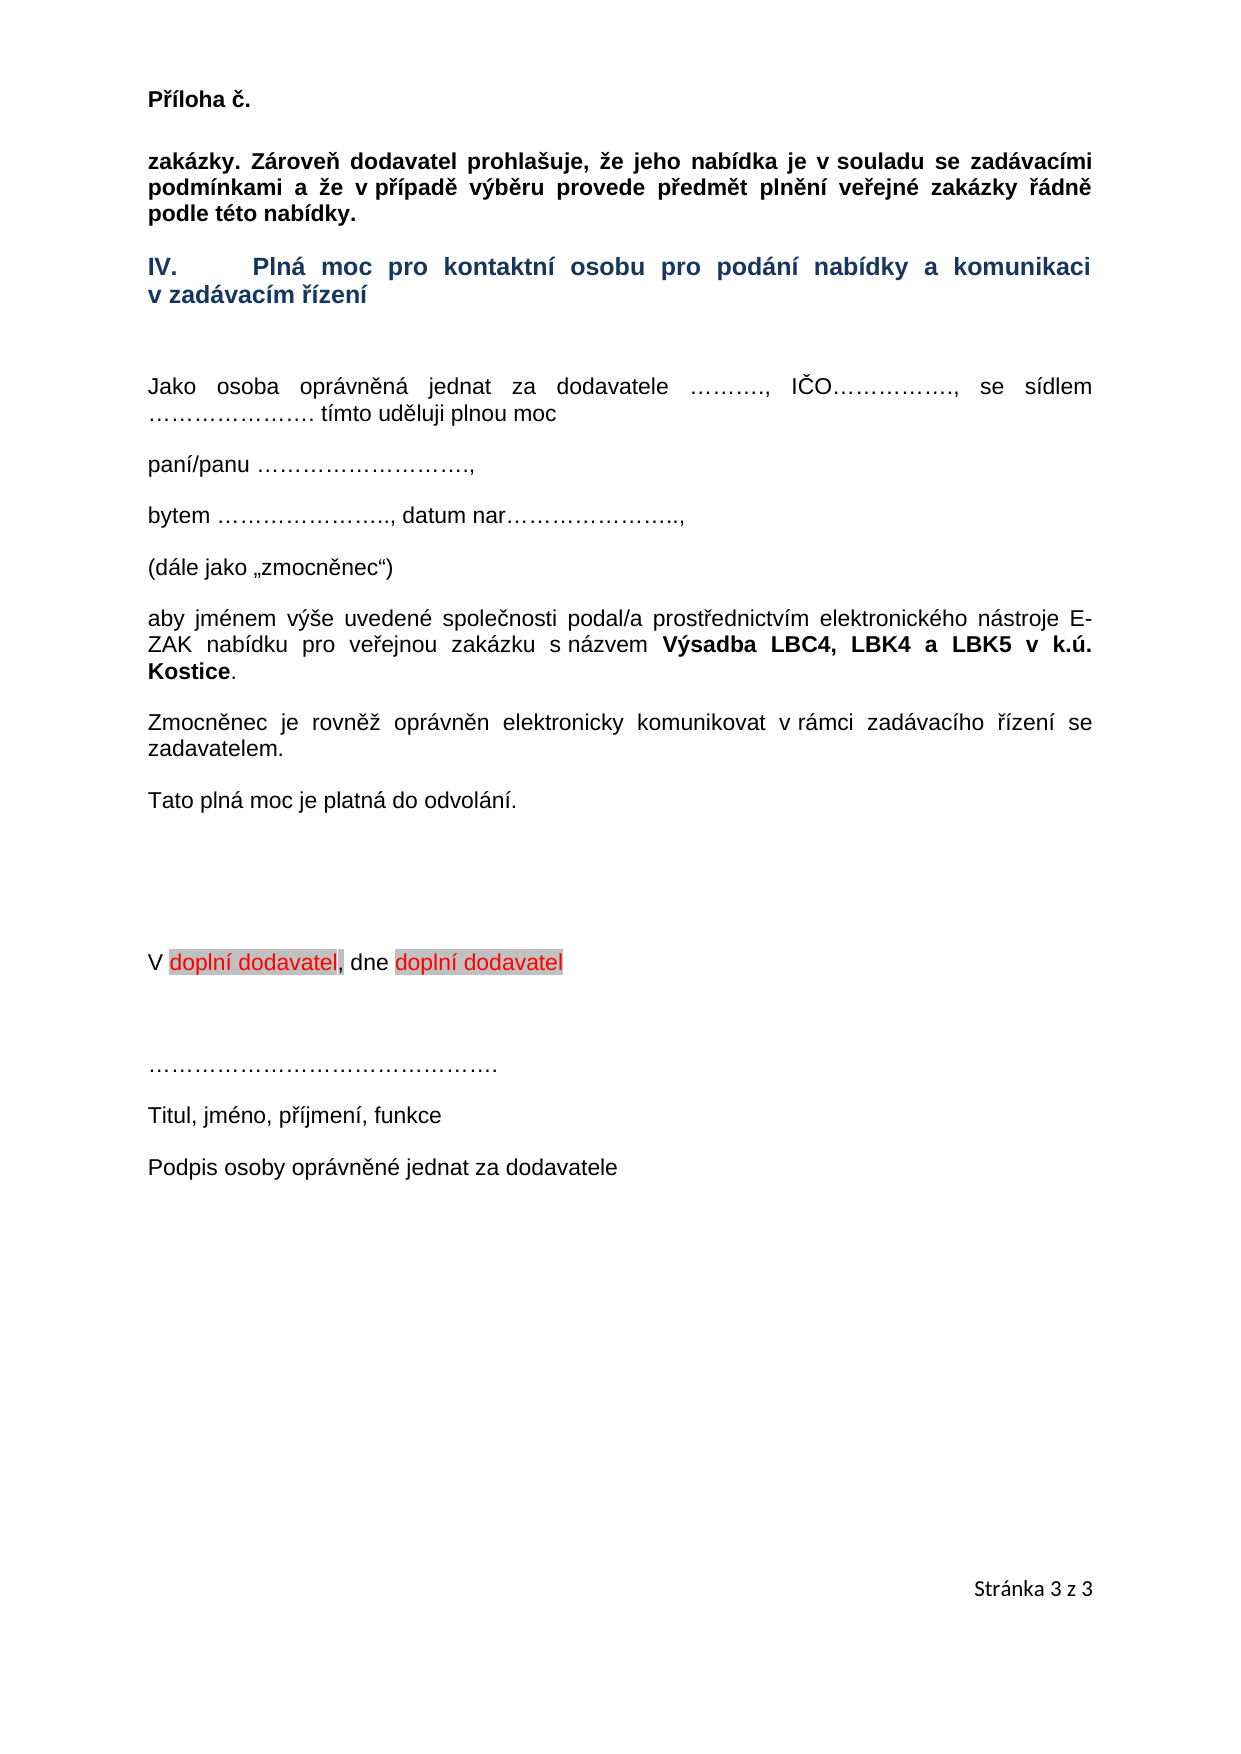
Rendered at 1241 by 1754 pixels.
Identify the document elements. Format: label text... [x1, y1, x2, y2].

text V doplní dodavatel, dne doplní dodavatel [148, 948, 1093, 975]
text aby jménem výše uvedené společnosti podal/a prostřednictvím elektronického nástroje E-ZAK nabídku pro veřejnou zakázku s názvem Výsadba LBC4, LBK4 a LBK5 v k.ú. Kostice. [148, 605, 1093, 684]
text bytem ………………….., datum nar………………….., [148, 502, 1093, 528]
text Zmocněnec je rovněž oprávněn elektronicky komunikovat v rámci zadávacího řízení se zadavatelem. [148, 709, 1093, 762]
text paní/panu ………………………., [148, 451, 1093, 477]
text Podpis osoby oprávněné jednat za dodavatele [148, 1154, 1093, 1180]
text Titul, jméno, příjmení, funkce [148, 1102, 1093, 1129]
text Jako osoba oprávněná jednat za dodavatele ………., IČO……………., se sídlem …………………. tímto uděluji plnou moc [148, 373, 1093, 426]
text ………………………………………. [148, 1051, 1093, 1077]
subtitle Plná moc pro kontaktní osobu pro podání nabídky a komunikaci v zadávacím řízení [148, 252, 1093, 309]
text (dále jako „zmocněnec“) [148, 553, 1093, 580]
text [148, 148, 1093, 227]
text Tato plná moc je platná do odvolání. [148, 787, 1093, 813]
